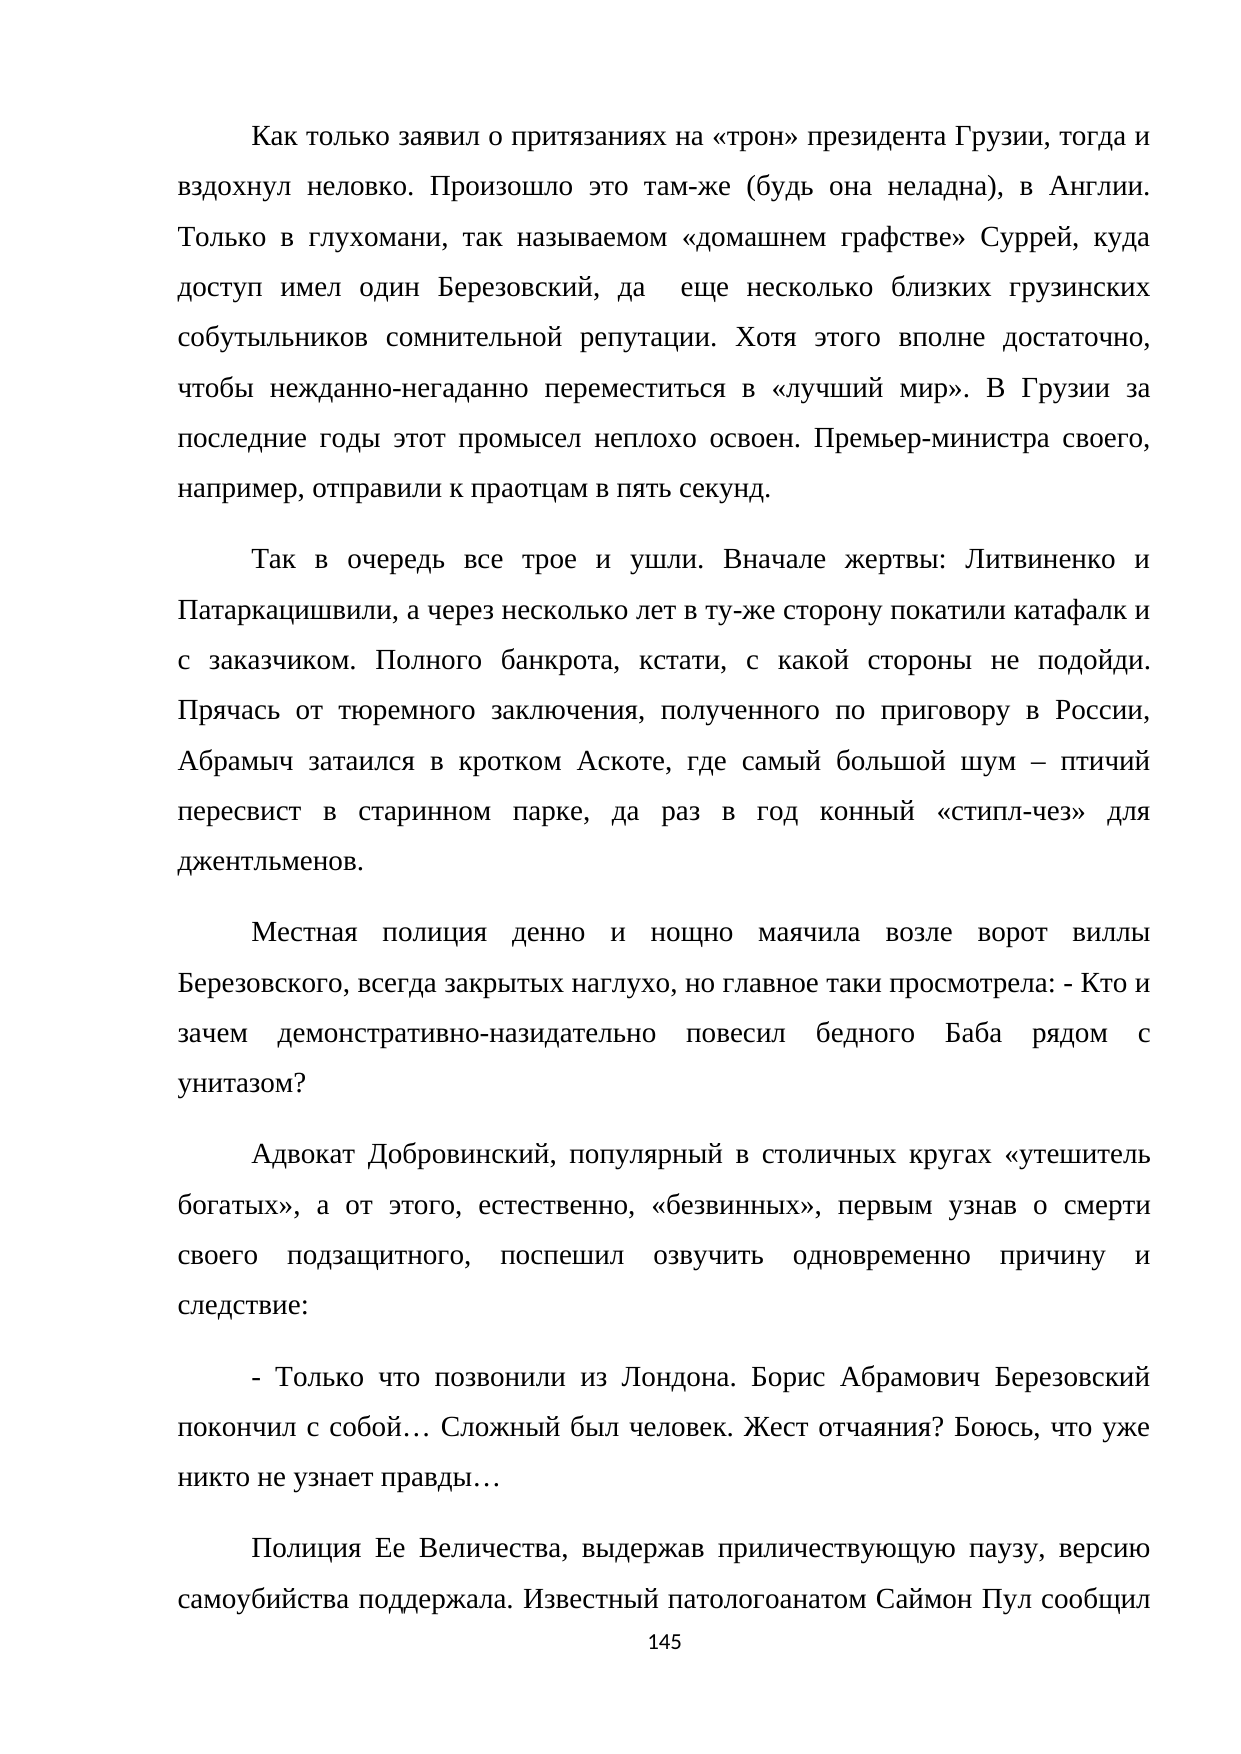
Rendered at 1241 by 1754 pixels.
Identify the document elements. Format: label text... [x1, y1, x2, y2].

text Как только заявил о притязаниях на «трон» президента Грузии, тогда и вздохнул неловко. Произошло это там-же (будь она неладна), в Англии. Только в глухомани, так называемом «домашнем графстве» Суррей, куда доступ имел один Березовский, да еще несколько близких грузинских собутыльников сомнительной репутации. Хотя этого вполне достаточно, чтобы нежданно-негаданно переместиться в «лучший мир». В Грузии за последние годы этот промысел неплохо освоен. Премьер-министра своего, например, отправили к праотцам в пять секунд. [177, 118, 1152, 504]
text Адвокат Добровинский, популярный в столичных кругах «утешитель богатых», а от этого, естественно, «безвинных», первым узнав о смерти своего подзащитного, поспешил озвучить одновременно причину и следствие: [177, 1137, 1152, 1321]
text Местная полиция денно и нощно маячила возле ворот виллы Березовского, всегда закрытых наглухо, но главное таки просмотрела: - Кто и зачем демонстративно-назидательно повесил бедного Баба рядом с унитазом? [177, 914, 1152, 1099]
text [177, 1530, 1152, 1614]
text Так в очередь все трое и ушли. Вначале жертвы: Литвиненко и Патаркацишвили, а через несколько лет в ту-же сторону покатили катафалк и с заказчиком. Полного банкрота, кстати, с какой стороны не подойди. Прячась от тюремного заключения, полученного по приговору в России, Абрамыч затаился в кротком Аскоте, где самый большой шум – птичий пересвист в старинном парке, да раз в год конный «стипл-чез» для джентльменов. [177, 541, 1152, 877]
text - Только что позвонили из Лондона. Борис Абрамович Березовский покончил с собой… Сложный был человек. Жест отчаяния? Боюсь, что уже никто не узнает правды… [177, 1359, 1152, 1493]
